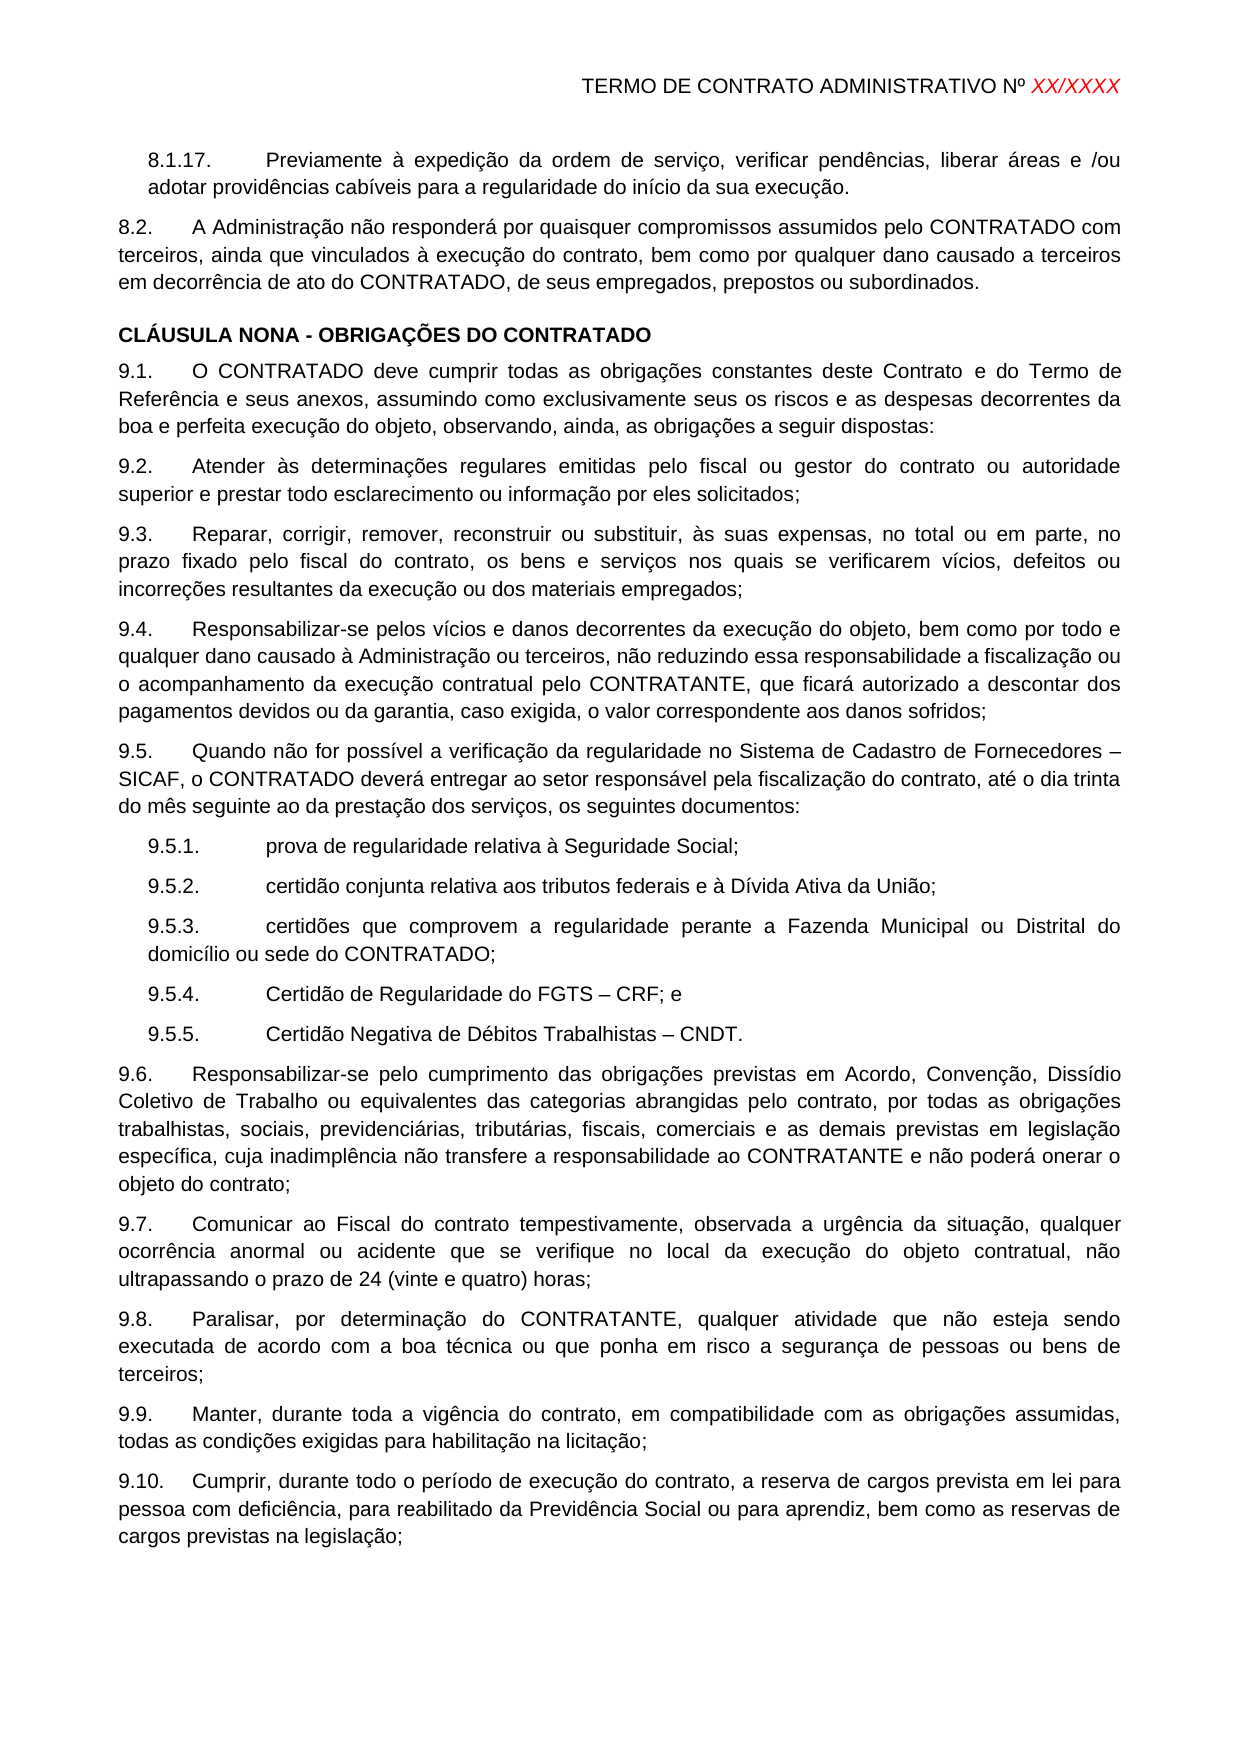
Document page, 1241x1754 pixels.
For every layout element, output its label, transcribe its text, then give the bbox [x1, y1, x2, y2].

text Previamente à expedição da ordem de serviço, verificar pendências, liberar áreas e /ou adotar providências cabíveis para a regularidade do início da sua execução. [148, 148, 1122, 199]
text Reparar, corrigir, remover, reconstruir ou substituir, às suas expensas, no total ou em parte, no prazo fixado pelo fiscal do contrato, os bens e serviços nos quais se verificarem vícios, defeitos ou incorreções resultantes da execução ou dos materiais empregados; [118, 522, 1122, 601]
text Responsabilizar-se pelos vícios e danos decorrentes da execução do objeto, bem como por todo e qualquer dano causado à Administração ou terceiros, não reduzindo essa responsabilidade a fiscalização ou o acompanhamento da execução contratual pelo CONTRATANTE, que ficará autorizado a descontar dos pagamentos devidos ou da garantia, caso exigida, o valor correspondente aos danos sofridos; [118, 617, 1122, 723]
text Responsabilizar-se pelo cumprimento das obrigações previstas em Acordo, Convenção, Dissídio Coletivo de Trabalho ou equivalentes das categorias abrangidas pelo contrato, por todas as obrigações trabalhistas, sociais, previdenciárias, tributárias, fiscais, comerciais e as demais previstas em legislação específica, cuja inadimplência não transfere a responsabilidade ao CONTRATANTE e não poderá onerar o objeto do contrato; [118, 1062, 1122, 1196]
text Comunicar ao Fiscal do contrato tempestivamente, observada a urgência da situação, qualquer ocorrência anormal ou acidente que se verifique no local da execução do objeto contratual, não ultrapassando o prazo de 24 (vinte e quatro) horas; [118, 1212, 1122, 1291]
text A Administração não responderá por quaisquer compromissos assumidos pelo CONTRATADO com terceiros, ainda que vinculados à execução do contrato, bem como por qualquer dano causado a terceiros em decorrência de ato do CONTRATADO, de seus empregados, prepostos ou subordinados. [118, 215, 1122, 294]
text Atender às determinações regulares emitidas pelo fiscal ou gestor do contrato ou autoridade superior e prestar todo esclarecimento ou informação por eles solicitados; [118, 454, 1122, 506]
text certidão conjunta relativa aos tributos federais e à Dívida Ativa da União; [148, 874, 1122, 898]
text Manter, durante toda a vigência do contrato, em compatibilidade com as obrigações assumidas, todas as condições exigidas para habilitação na licitação; [118, 1402, 1122, 1453]
text prova de regularidade relativa à Seguridade Social; [148, 834, 1122, 858]
text Certidão de Regularidade do FGTS – CRF; e [148, 982, 1122, 1006]
text CLÁUSULA NONA - OBRIGAÇÕES DO CONTRATADO [81, 323, 1122, 347]
text Quando não for possível a verificação da regularidade no Sistema de Cadastro de Fornecedores – SICAF, o CONTRATADO deverá entregar ao setor responsável pela fiscalização do contrato, até o dia trinta do mês seguinte ao da prestação dos serviços, os seguintes documentos: [118, 739, 1122, 818]
text certidões que comprovem a regularidade perante a Fazenda Municipal ou Distrital do domicílio ou sede do CONTRATADO; [148, 914, 1122, 966]
text Paralisar, por determinação do CONTRATANTE, qualquer atividade que não esteja sendo executada de acordo com a boa técnica ou que ponha em risco a segurança de pessoas ou bens de terceiros; [118, 1307, 1122, 1386]
text Certidão Negativa de Débitos Trabalhistas – CNDT. [148, 1022, 1122, 1046]
text Cumprir, durante todo o período de execução do contrato, a reserva de cargos prevista em lei para pessoa com deficiência, para reabilitado da Previdência Social ou para aprendiz, bem como as reservas de cargos previstas na legislação; [118, 1469, 1122, 1548]
text O CONTRATADO deve cumprir todas as obrigações constantes deste Contrato e do Termo de Referência e seus anexos, assumindo como exclusivamente seus os riscos e as despesas decorrentes da boa e perfeita execução do objeto, observando, ainda, as obrigações a seguir dispostas: [118, 359, 1122, 438]
